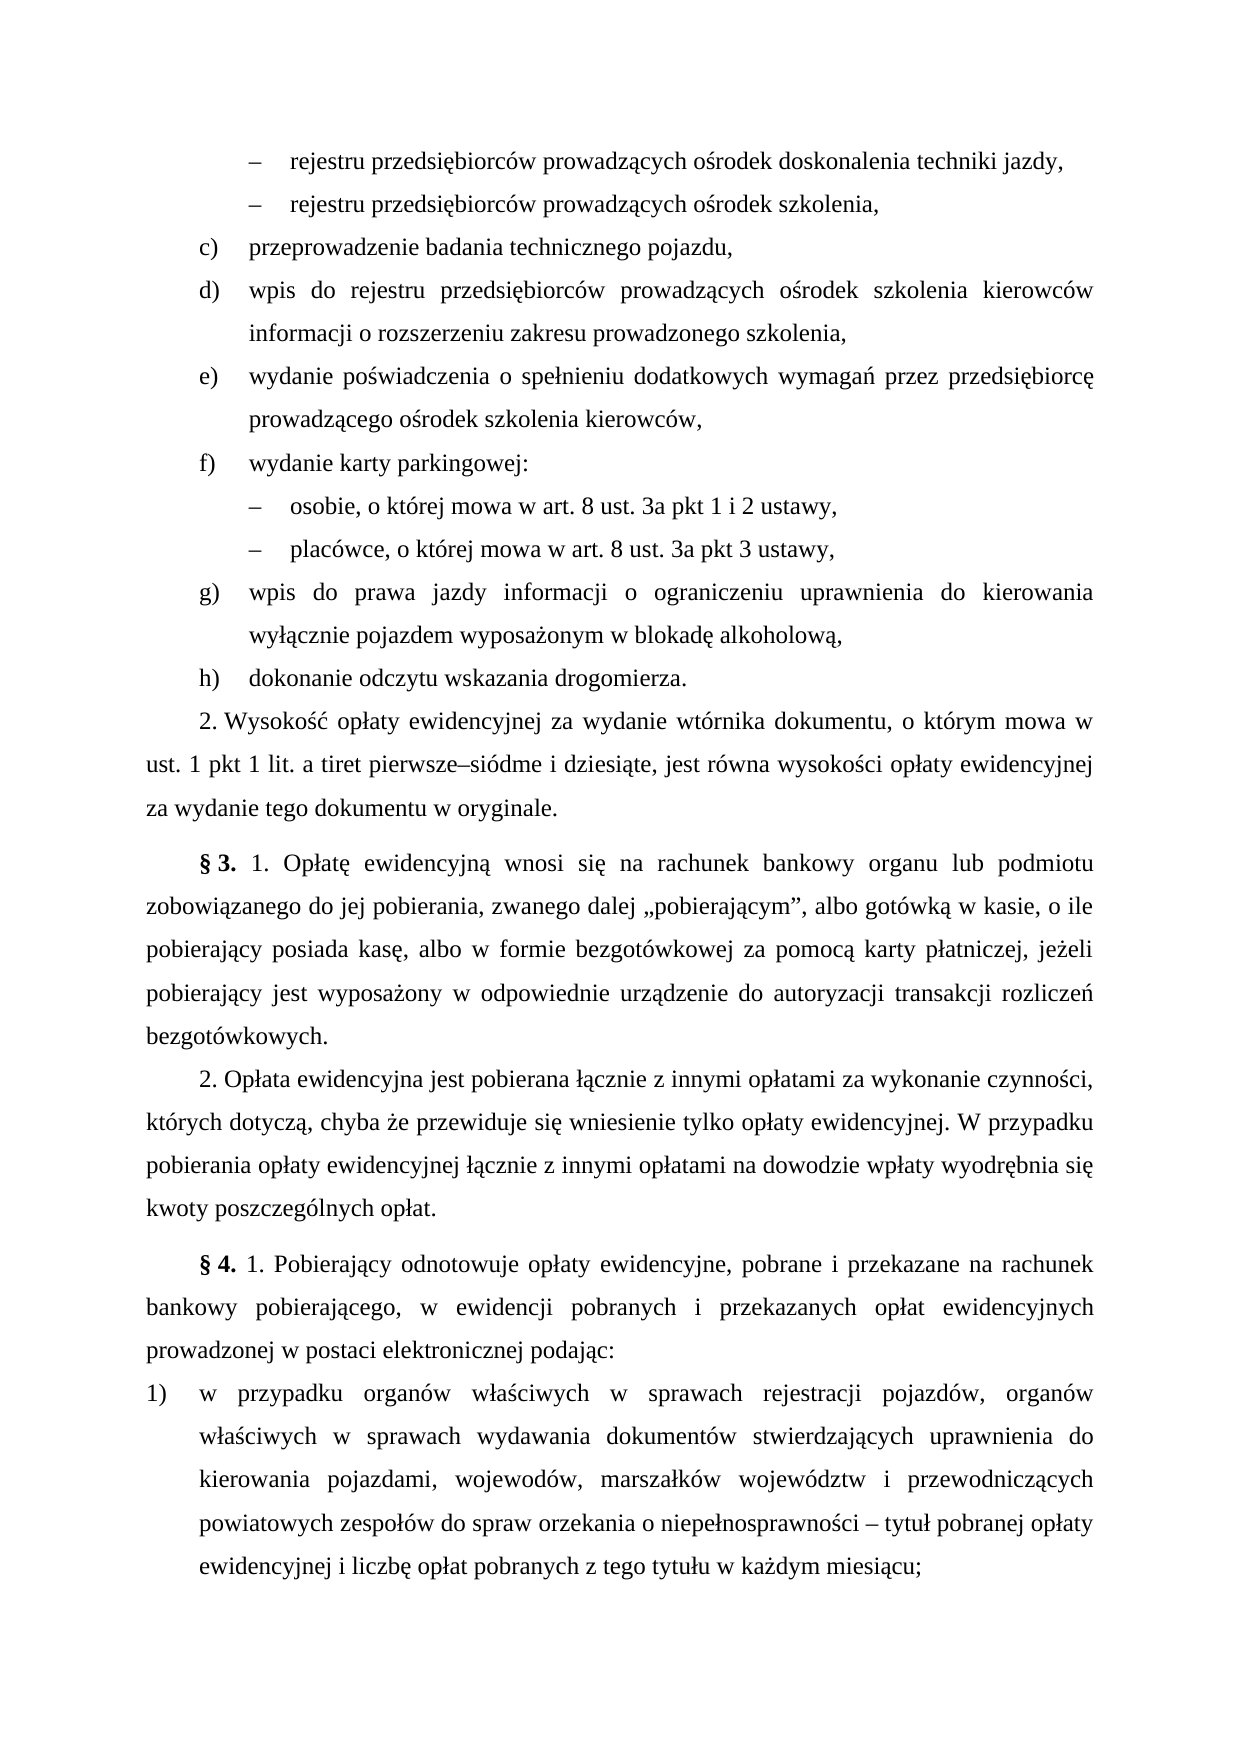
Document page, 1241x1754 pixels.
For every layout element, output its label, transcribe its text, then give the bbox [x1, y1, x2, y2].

text 2. Opłata ewidencyjna jest pobierana łącznie z innymi opłatami za wykonanie czynności, których dotyczą, chyba że przewiduje się wniesienie tylko opłaty ewidencyjnej. W przypadku pobierania opłaty ewidencyjnej łącznie z innymi opłatami na dowodzie wpłaty wyodrębnia się kwoty poszczególnych opłat. [146, 1064, 1094, 1222]
text 2. Wysokość opłaty ewidencyjnej za wydanie wtórnika dokumentu, o którym mowa w ust. 1 pkt 1 lit. a tiret pierwsze–siódme i dziesiąte, jest równa wysokości opłaty ewidencyjnej za wydanie tego dokumentu w oryginale. [146, 706, 1094, 821]
text – osobie, o której mowa w art. 8 ust. 3a pkt 1 i 2 ustawy, [249, 491, 1094, 519]
text § 3. 1. Opłatę ewidencyjną wnosi się na rachunek bankowy organu lub podmiotu zobowiązanego do jej pobierania, zwanego dalej „pobierającym”, albo gotówką w kasie, o ile pobierający posiada kasę, albo w formie bezgotówkowej za pomocą karty płatniczej, jeżeli pobierający jest wyposażony w odpowiednie urządzenie do autoryzacji transakcji rozliczeń bezgotówkowych. [146, 848, 1094, 1049]
text – rejestru przedsiębiorców prowadzących ośrodek doskonalenia techniki jazdy, [249, 146, 1094, 174]
text – rejestru przedsiębiorców prowadzących ośrodek szkolenia, [249, 189, 1094, 218]
text f) wydanie karty parkingowej: [199, 448, 1094, 476]
text h) dokonanie odczytu wskazania drogomierza. [199, 663, 1094, 692]
text c) przeprowadzenie badania technicznego pojazdu, [199, 232, 1094, 261]
text – placówce, o której mowa w art. 8 ust. 3a pkt 3 ustawy, [249, 534, 1094, 563]
text § 4. 1. Pobierający odnotowuje opłaty ewidencyjne, pobrane i przekazane na rachunek bankowy pobierającego, w ewidencji pobranych i przekazanych opłat ewidencyjnych prowadzonej w postaci elektronicznej podając: [146, 1249, 1094, 1364]
text g) wpis do prawa jazdy informacji o ograniczeniu uprawnienia do kierowania wyłącznie pojazdem wyposażonym w blokadę alkoholową, [199, 577, 1094, 649]
text d) wpis do rejestru przedsiębiorców prowadzących ośrodek szkolenia kierowców informacji o rozszerzeniu zakresu prowadzonego szkolenia, [199, 275, 1094, 347]
text e) wydanie poświadczenia o spełnieniu dodatkowych wymagań przez przedsiębiorcę prowadzącego ośrodek szkolenia kierowców, [199, 361, 1094, 433]
text 1) w przypadku organów właściwych w sprawach rejestracji pojazdów, organów właściwych w sprawach wydawania dokumentów stwierdzających uprawnienia do kierowania pojazdami, wojewodów, marszałków województw i przewodniczących powiatowych zespołów do spraw orzekania o niepełnosprawności – tytuł pobranej opłaty ewidencyjnej i liczbę opłat pobranych z tego tytułu w każdym miesiącu; [146, 1378, 1094, 1579]
